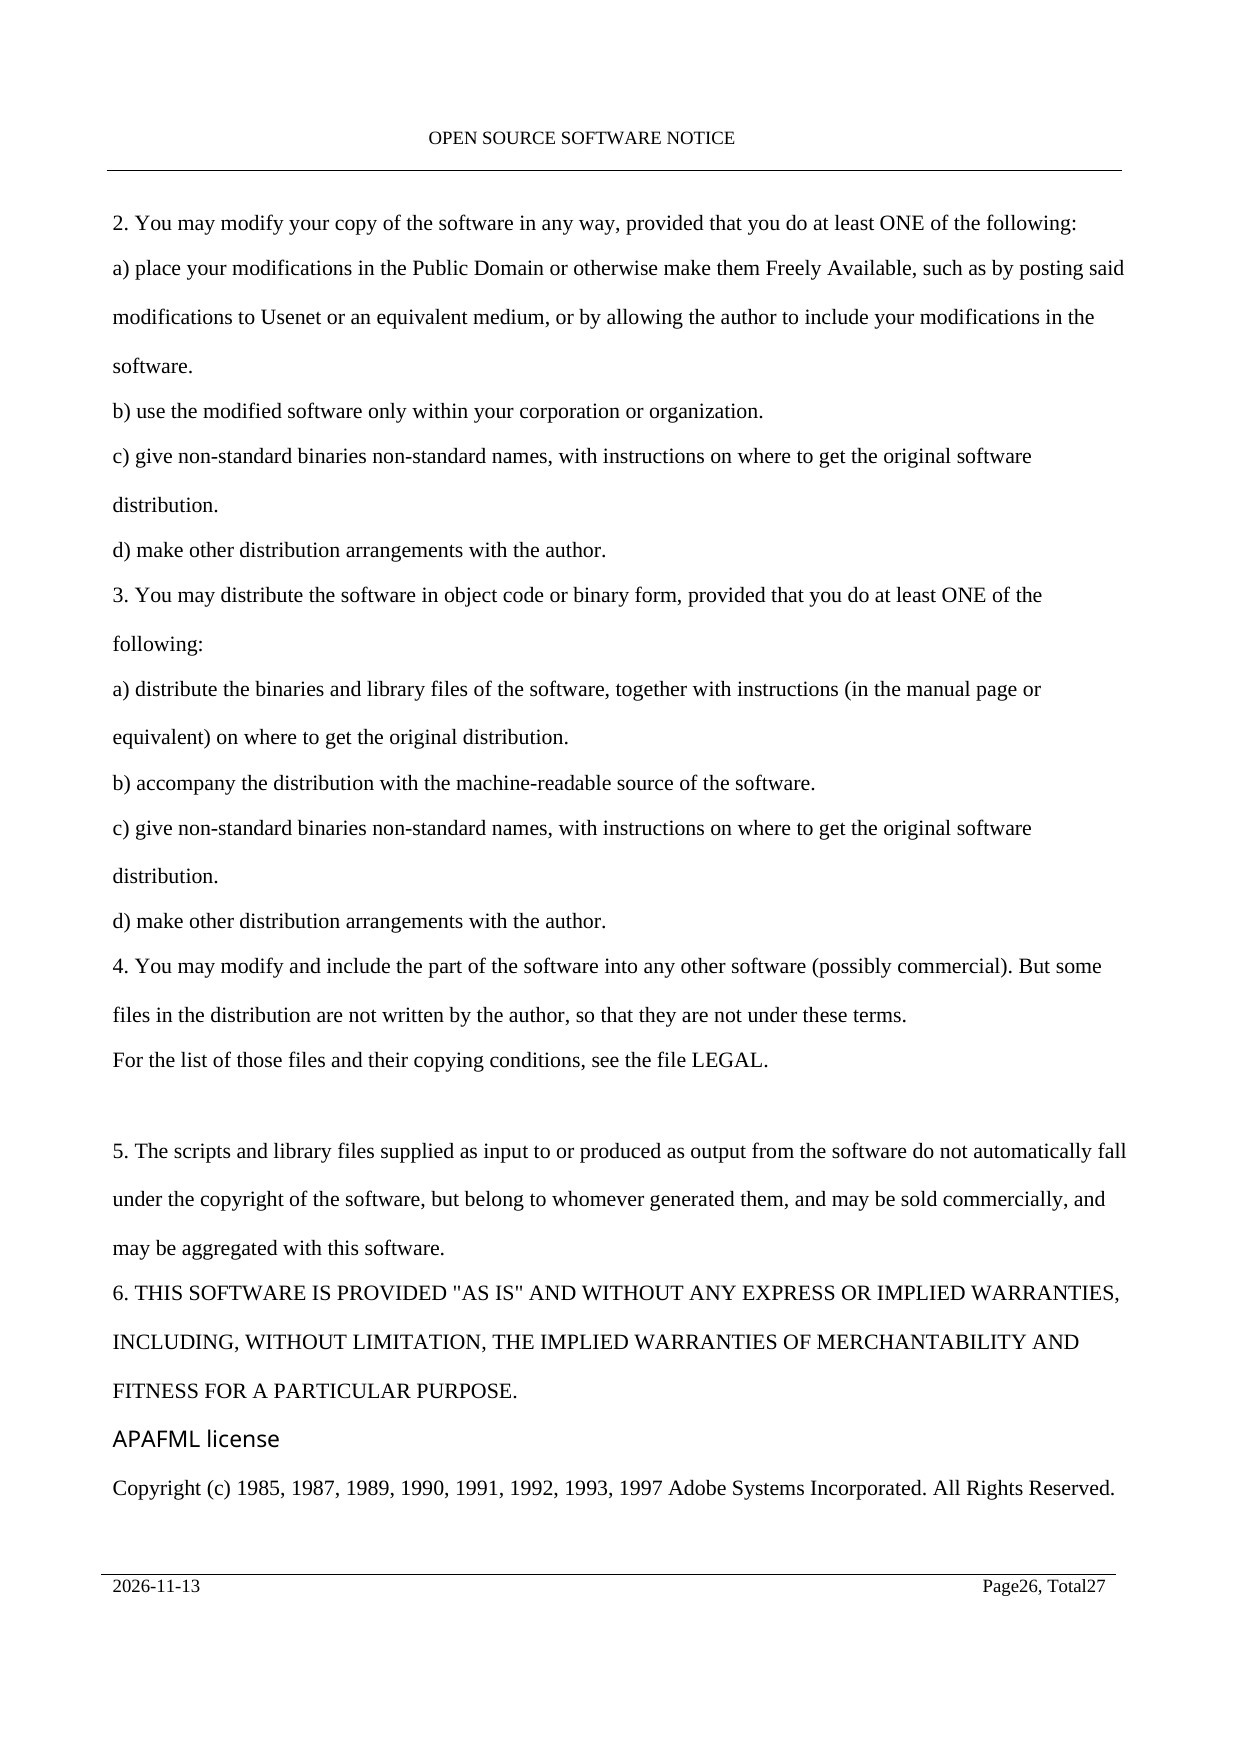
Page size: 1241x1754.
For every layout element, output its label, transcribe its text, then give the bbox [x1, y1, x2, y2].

text c) give non-standard binaries non-standard names, with instructions on where to get the original software distribution. [112, 811, 1128, 892]
text For the list of those files and their copying conditions, see the file LEGAL. [112, 1044, 1128, 1076]
text b) accompany the distribution with the machine-readable source of the software. [112, 766, 1128, 798]
text c) give non-standard binaries non-standard names, with instructions on where to get the original software distribution. [112, 439, 1128, 520]
text a) place your modifications in the Public Domain or otherwise make them Freely Available, such as by posting said modifications to Usenet or an equivalent medium, or by allowing the author to include your modifications in the software. [112, 251, 1128, 381]
text a) distribute the binaries and library files of the software, together with instructions (in the manual page or equivalent) on where to get the original distribution. [112, 672, 1128, 753]
text 5. The scripts and library files supplied as input to or produced as output from the software do not automatically fall under the copyright of the software, but belong to whomever generated them, and may be sold commercially, and may be aggregated with this software. [112, 1134, 1128, 1264]
text 6. THIS SOFTWARE IS PROVIDED "AS IS" AND WITHOUT ANY EXPRESS OR IMPLIED WARRANTIES, INCLUDING, WITHOUT LIMITATION, THE IMPLIED WARRANTIES OF MERCHANTABILITY AND FITNESS FOR A PARTICULAR PURPOSE. APAFML license [112, 1277, 1128, 1455]
text Copyright (c) 1985, 1987, 1989, 1990, 1991, 1992, 1993, 1997 Adobe Systems Incorporated. All Rights Reserved. [112, 1471, 1128, 1503]
text 4. You may modify and include the part of the software into any other software (possibly commercial). But some files in the distribution are not written by the author, so that they are not under these terms. [112, 950, 1128, 1031]
text 3. You may distribute the software in object code or binary form, provided that you do at least ONE of the following: [112, 578, 1128, 659]
text d) make other distribution arrangements with the author. [112, 533, 1128, 566]
text 2. You may modify your copy of the software in any way, provided that you do at least ONE of the following: [112, 206, 1128, 239]
text b) use the modified software only within your corporation or organization. [112, 394, 1128, 427]
text d) make other distribution arrangements with the author. [112, 905, 1128, 937]
